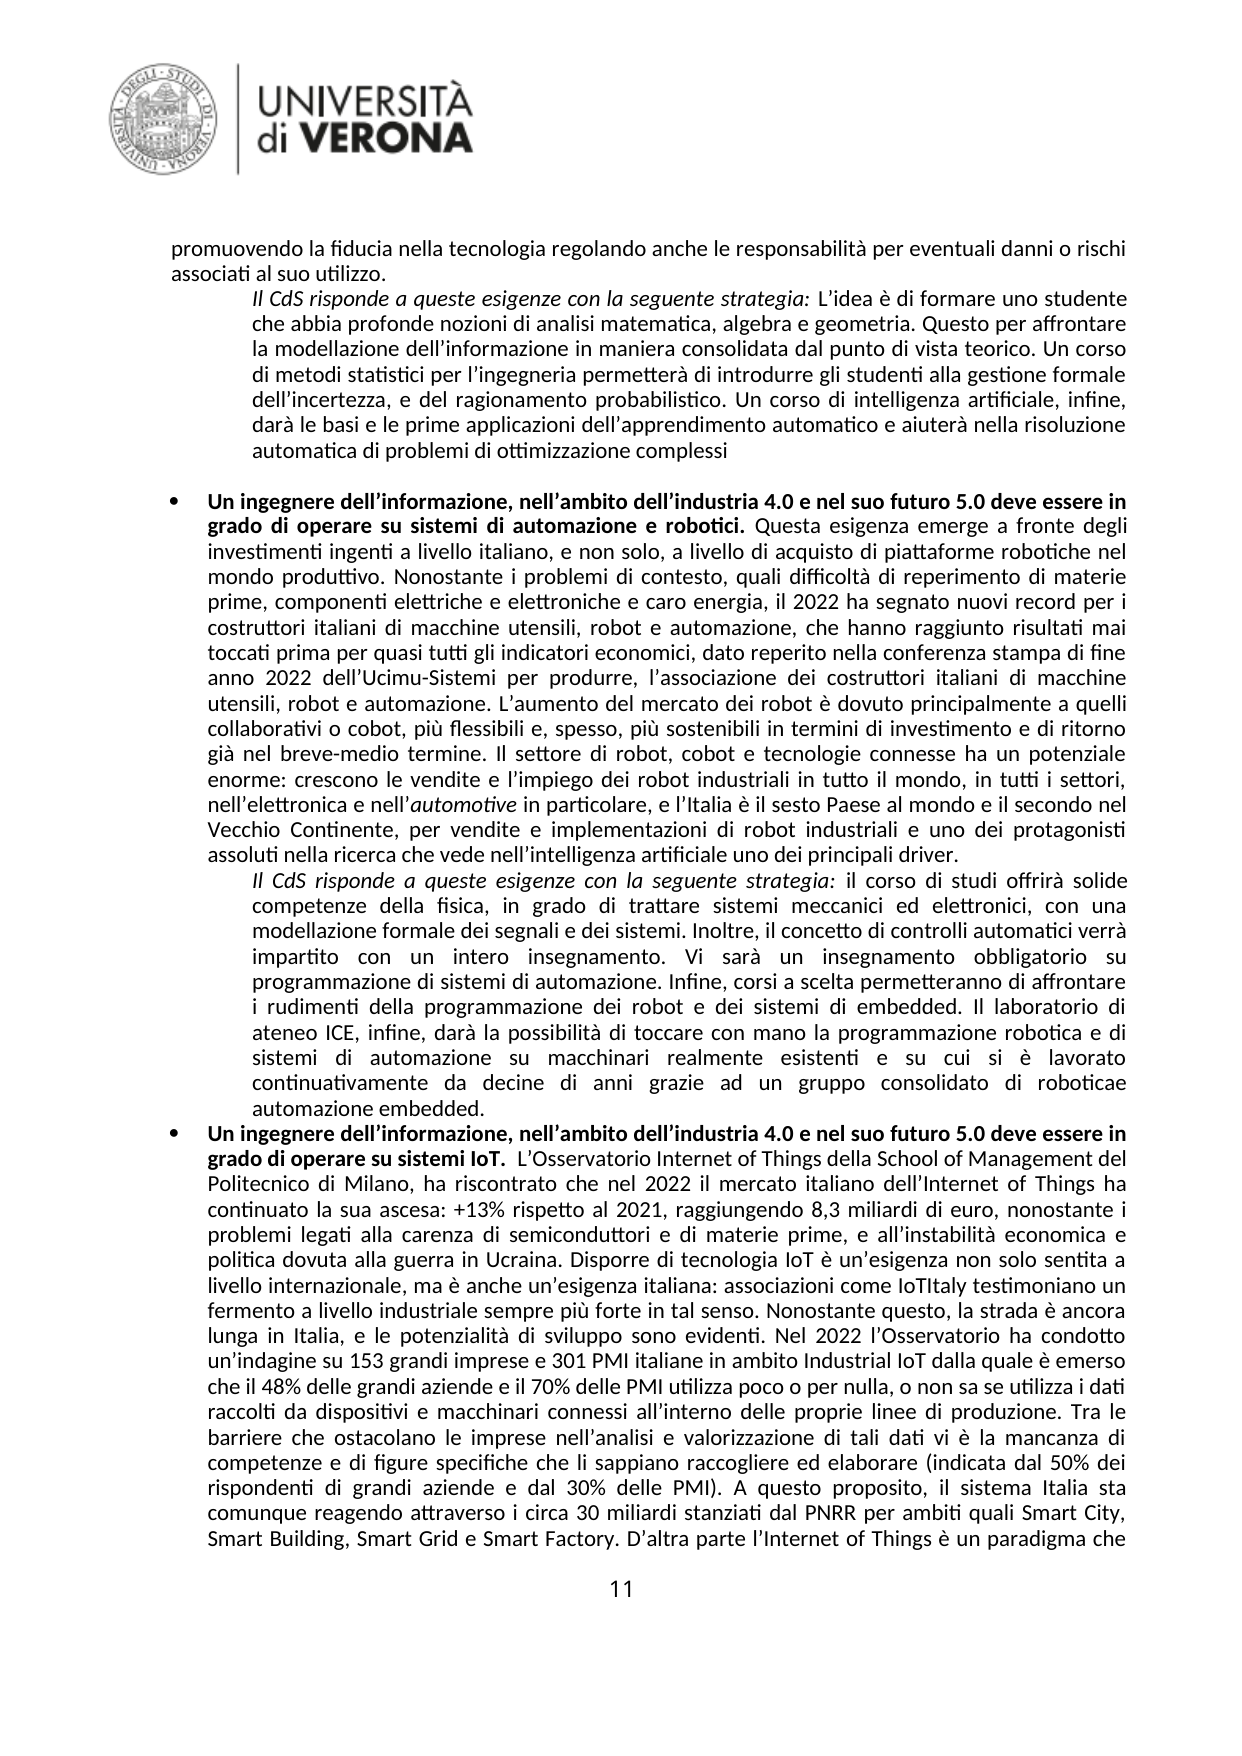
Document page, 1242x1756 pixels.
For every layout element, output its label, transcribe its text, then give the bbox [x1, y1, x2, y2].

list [170, 1122, 1128, 1552]
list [171, 236, 1128, 287]
list Il CdS risponde a queste esigenze con la seguente strategia: L’idea è di formare uno studente che abbia profonde nozioni di analisi matematica, algebra e geometria. Questo per affrontare la modellazione dell’informazione in maniera consolidata dal punto di vista teorico. Un corso di metodi statistici per l’ingegneria permetterà di introdurre gli studenti alla gestione formale dell’incertezza, e del ragionamento probabilistico. Un corso di intelligenza artificiale, infine, darà le basi e le prime applicazioni dell’apprendimento automatico e aiuterà nella risoluzione automatica di problemi di ottimizzazione complessi [252, 287, 1128, 464]
list Un ingegnere dell’informazione, nell’ambito dell’industria 4.0 e nel suo futuro 5.0 deve essere in grado di operare su sistemi di automazione e robotici. Questa esigenza emerge a fronte degli investimenti ingenti a livello italiano, e non solo, a livello di acquisto di piattaforme robotiche nel mondo produttivo. Nonostante i problemi di contesto, quali difficoltà di reperimento di materie prime, componenti elettriche e elettroniche e caro energia, il 2022 ha segnato nuovi record per i costruttori italiani di macchine utensili, robot e automazione, che hanno raggiunto risultati mai toccati prima per quasi tutti gli indicatori economici, dato reperito nella conferenza stampa di fine anno 2022 dell’Ucimu-Sistemi per produrre, l’associazione dei costruttori italiani di macchine utensili, robot e automazione. L’aumento del mercato dei robot è dovuto principalmente a quelli collaborativi o cobot, più flessibili e, spesso, più sostenibili in termini di investimento e di ritorno già nel breve-medio termine. Il settore di robot, cobot e tecnologie connesse ha un potenziale enorme: crescono le vendite e l’impiego dei robot industriali in tutto il mondo, in tutti i settori, nell’elettronica e nell’automotive in particolare, e l’Italia è il sesto Paese al mondo e il secondo nel Vecchio Continente, per vendite e implementazioni di robot industriali e uno dei protagonisti assoluti nella ricerca che vede nell’intelligenza artificiale uno dei principali driver. [170, 489, 1128, 869]
list Il CdS risponde a queste esigenze con la seguente strategia: il corso di studi offrirà solide competenze della fisica, in grado di trattare sistemi meccanici ed elettronici, con una modellazione formale dei segnali e dei sistemi. Inoltre, il concetto di controlli automatici verrà impartito con un intero insegnamento. Vi sarà un insegnamento obbligatorio su programmazione di sistemi di automazione. Infine, corsi a scelta permetteranno di affrontare i rudimenti della programmazione dei robot e dei sistemi di embedded. Il laboratorio di ateneo ICE, infine, darà la possibilità di toccare con mano la programmazione robotica e di sistemi di automazione su macchinari realmente esistenti e su cui si è lavorato continuativamente da decine di anni grazie ad un gruppo consolidato di roboticae automazione embedded. [252, 869, 1128, 1122]
